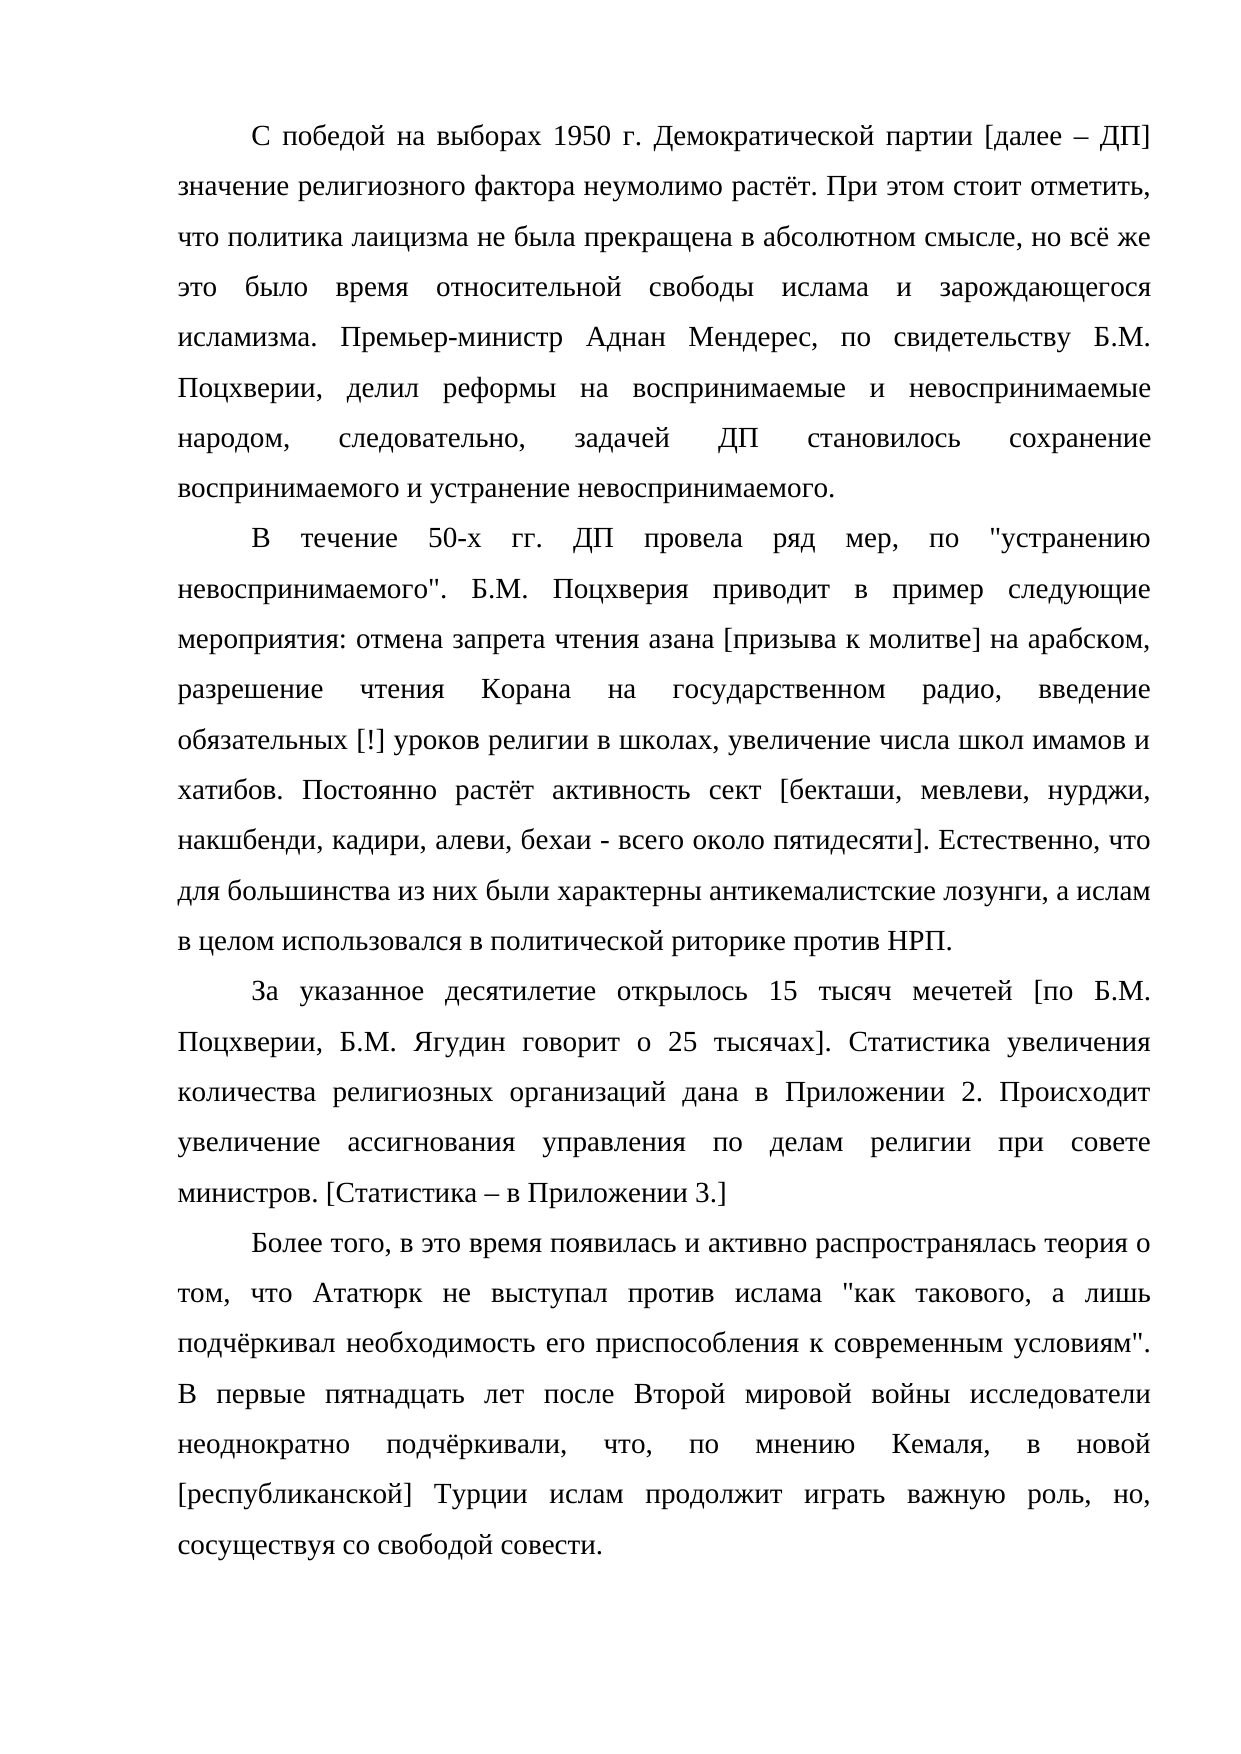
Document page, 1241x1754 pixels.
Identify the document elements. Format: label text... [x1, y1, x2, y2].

text Более того, в это время появилась и активно распространялась теория о том, что Ататюрк не выступал против ислама "как такового, а лишь подчёркивал необходимость его приспособления к современным условиям". В первые пятнадцать лет после Второй мировой войны исследователи неоднократно подчёркивали, что, по мнению Кемаля, в новой [республиканской] Турции ислам продолжит играть важную роль, но, сосуществуя со свободой совести. [177, 1225, 1152, 1560]
text В течение 50-х гг. ДП провела ряд мер, по "устранению невоспринимаемого". Б.М. Поцхверия приводит в пример следующие мероприятия: отмена запрета чтения азана [призыва к молитве] на арабском, разрешение чтения Корана на государственном радио, введение обязательных [!] уроков религии в школах, увеличение числа школ имамов и хатибов. Постоянно растёт активность сект [бекташи, мевлеви, нурджи, накшбенди, кадири, алеви, бехаи - всего около пятидесяти]. Естественно, что для большинства из них были характерны антикемалистские лозунги, а ислам в целом использовался в политической риторике против НРП. [177, 521, 1152, 957]
text За указанное десятилетие открылось 15 тысяч мечетей [по Б.М. Поцхверии, Б.М. Ягудин говорит о 25 тысячах]. Статистика увеличения количества религиозных организаций дана в Приложении 2. Происходит увеличение ассигнования управления по делам религии при совете министров. [Статистика – в Приложении 3.] [177, 973, 1152, 1208]
text С победой на выборах . Демократической партии [далее – ДП] значение религиозного фактора неумолимо растёт. При этом стоит отметить, что политика лаицизма не была прекращена в абсолютном смысле, но всё же это было время относительной свободы ислама и зарождающегося исламизма. Премьер-министр Аднан Мендерес, по свидетельству Б.М. Поцхверии, делил реформы на воспринимаемые и невоспринимаемые народом, следовательно, задачей ДП становилось сохранение воспринимаемого и устранение невоспринимаемого. [177, 118, 1152, 504]
